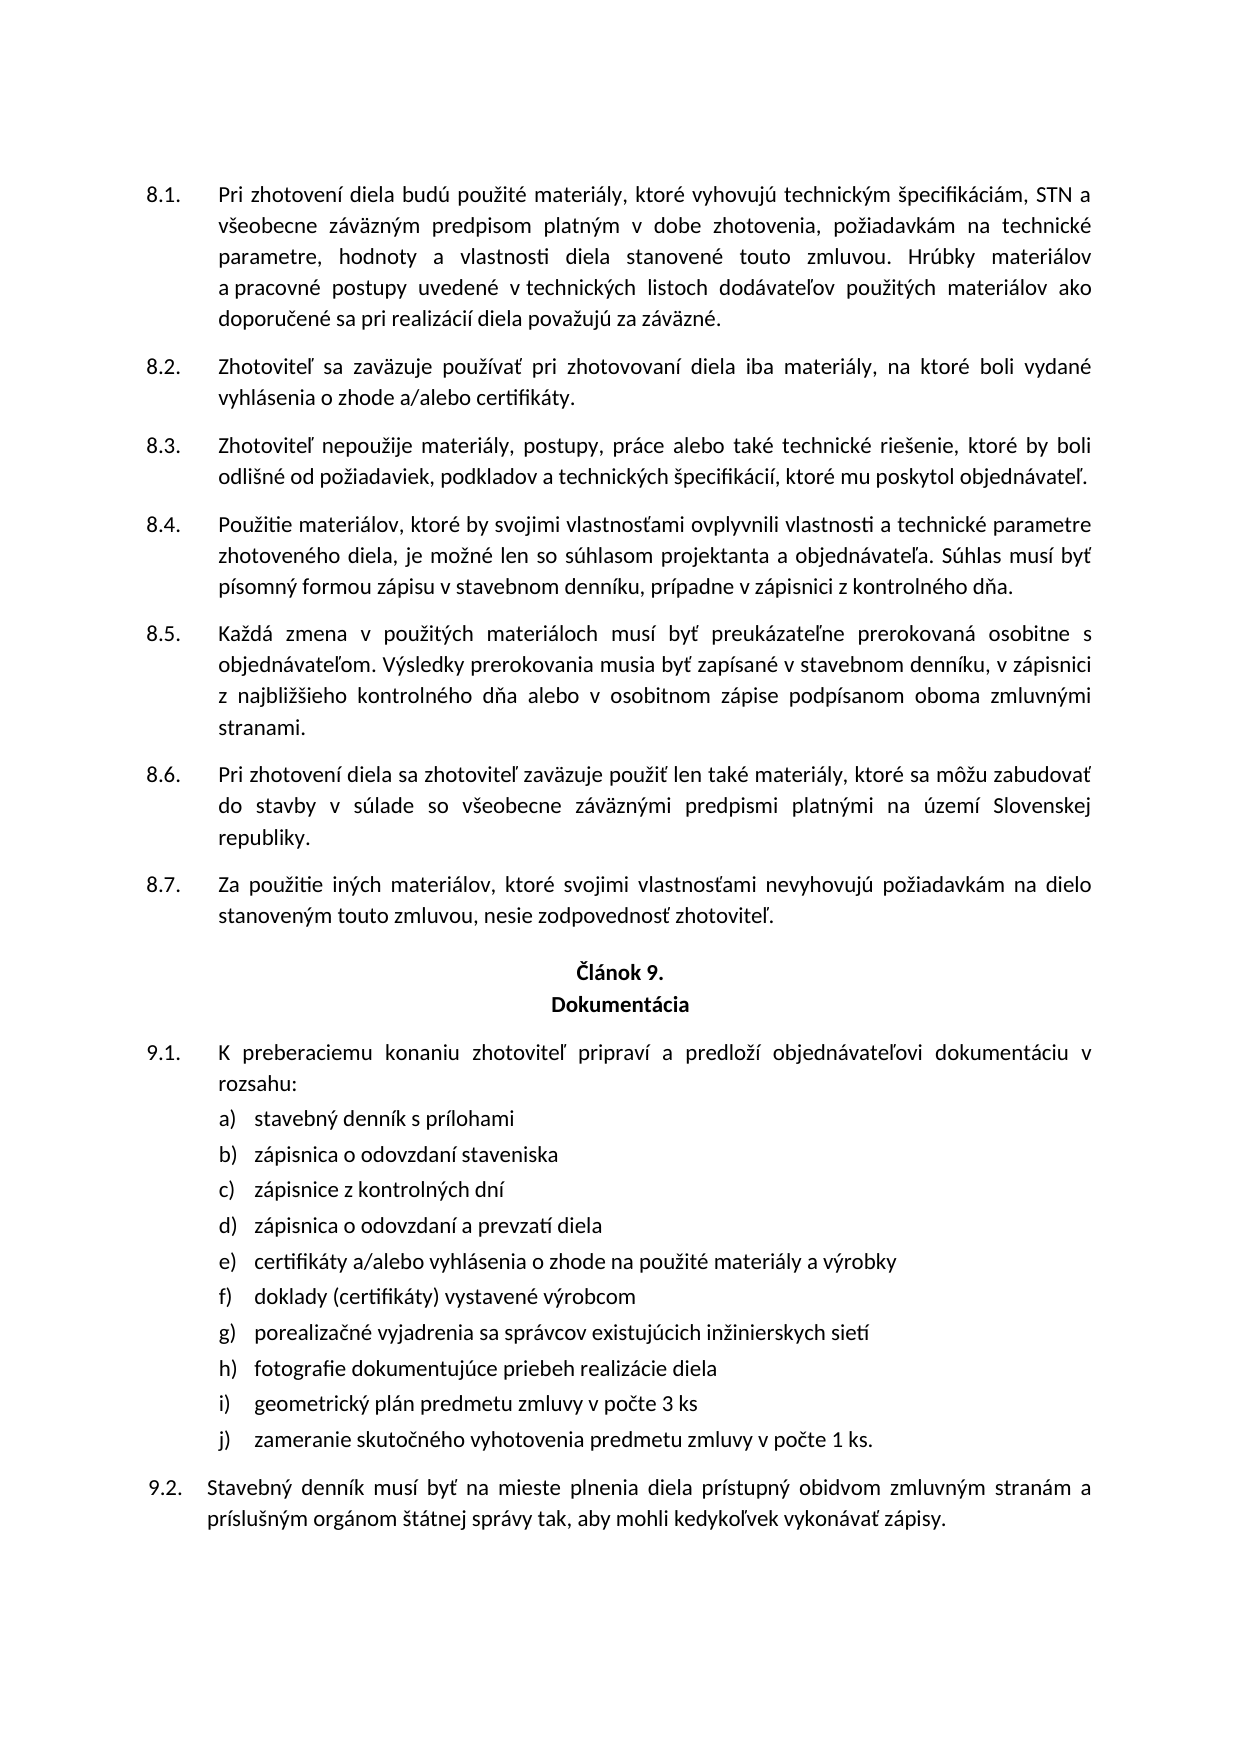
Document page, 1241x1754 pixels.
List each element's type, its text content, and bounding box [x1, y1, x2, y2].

list zápisnice z kontrolných dní [218, 1176, 1093, 1203]
list doklady (certifikáty) vystavené výrobcom [218, 1282, 1093, 1310]
text 8.2. Zhotoviteľ sa zaväzuje používať pri zhotovovaní diela iba materiály, na ktoré boli vydané vyhlásenia o zhode a/alebo certifikáty. [146, 352, 1093, 411]
text 8.1. Pri zhotovení diela budú použité materiály, ktoré vyhovujú technickým špecifikáciám, STN a všeobecne záväzným predpisom platným v dobe zhotovenia, požiadavkám na technické parametre, hodnoty a vlastnosti diela stanovené touto zmluvou. Hrúbky materiálov a pracovné postupy uvedené v technických listoch dodávateľov použitých materiálov ako doporučené sa pri realizácií diela považujú za záväzné. [146, 180, 1093, 332]
list zameranie skutočného vyhotovenia predmetu zmluvy v počte 1 ks. [218, 1425, 1093, 1453]
list zápisnica o odovzdaní staveniska [218, 1140, 1093, 1168]
list Stavebný denník musí byť na mieste plnenia diela prístupný obidvom zmluvným stranám a príslušným orgánom štátnej správy tak, aby mohli kedykoľvek vykonávať zápisy. [148, 1473, 1093, 1532]
text 8.4. Použitie materiálov, ktoré by svojimi vlastnosťami ovplyvnili vlastnosti a technické parametre zhotoveného diela, je možné len so súhlasom projektanta a objednávateľa. Súhlas musí byť písomný formou zápisu v stavebnom denníku, prípadne v zápisnici z kontrolného dňa. [146, 510, 1093, 600]
list geometrický plán predmetu zmluvy v počte 3 ks [218, 1389, 1093, 1417]
text 9.1. K preberaciemu konaniu zhotoviteľ pripraví a predloží objednávateľovi dokumentáciu v rozsahu: [146, 1038, 1093, 1097]
list certifikáty a/alebo vyhlásenia o zhode na použité materiály a výrobky [218, 1247, 1093, 1275]
text Dokumentácia [148, 990, 1093, 1018]
list zápisnica o odovzdaní a prevzatí diela [218, 1211, 1093, 1239]
text 8.7. Za použitie iných materiálov, ktoré svojimi vlastnosťami nevyhovujú požiadavkám na dielo stanoveným touto zmluvou, nesie zodpovednosť zhotoviteľ. [146, 870, 1093, 929]
text Článok 9. [148, 958, 1092, 986]
text 8.3. Zhotoviteľ nepoužije materiály, postupy, práce alebo také technické riešenie, ktoré by boli odlišné od požiadaviek, podkladov a technických špecifikácií, ktoré mu poskytol objednávateľ. [146, 431, 1093, 490]
list porealizačné vyjadrenia sa správcov existujúcich inžinierskych sietí [218, 1318, 1093, 1346]
text 8.5. Každá zmena v použitých materiáloch musí byť preukázateľne prerokovaná osobitne s objednávateľom. Výsledky prerokovania musia byť zapísané v stavebnom denníku, v zápisnici z najbližšieho kontrolného dňa alebo v osobitnom zápise podpísanom oboma zmluvnými stranami. [146, 619, 1093, 741]
list fotografie dokumentujúce priebeh realizácie diela [218, 1354, 1093, 1382]
text 8.6. Pri zhotovení diela sa zhotoviteľ zaväzuje použiť len také materiály, ktoré sa môžu zabudovať do stavby v súlade so všeobecne záväznými predpismi platnými na území Slovenskej republiky. [146, 761, 1093, 851]
list stavebný denník s prílohami [218, 1104, 1093, 1132]
